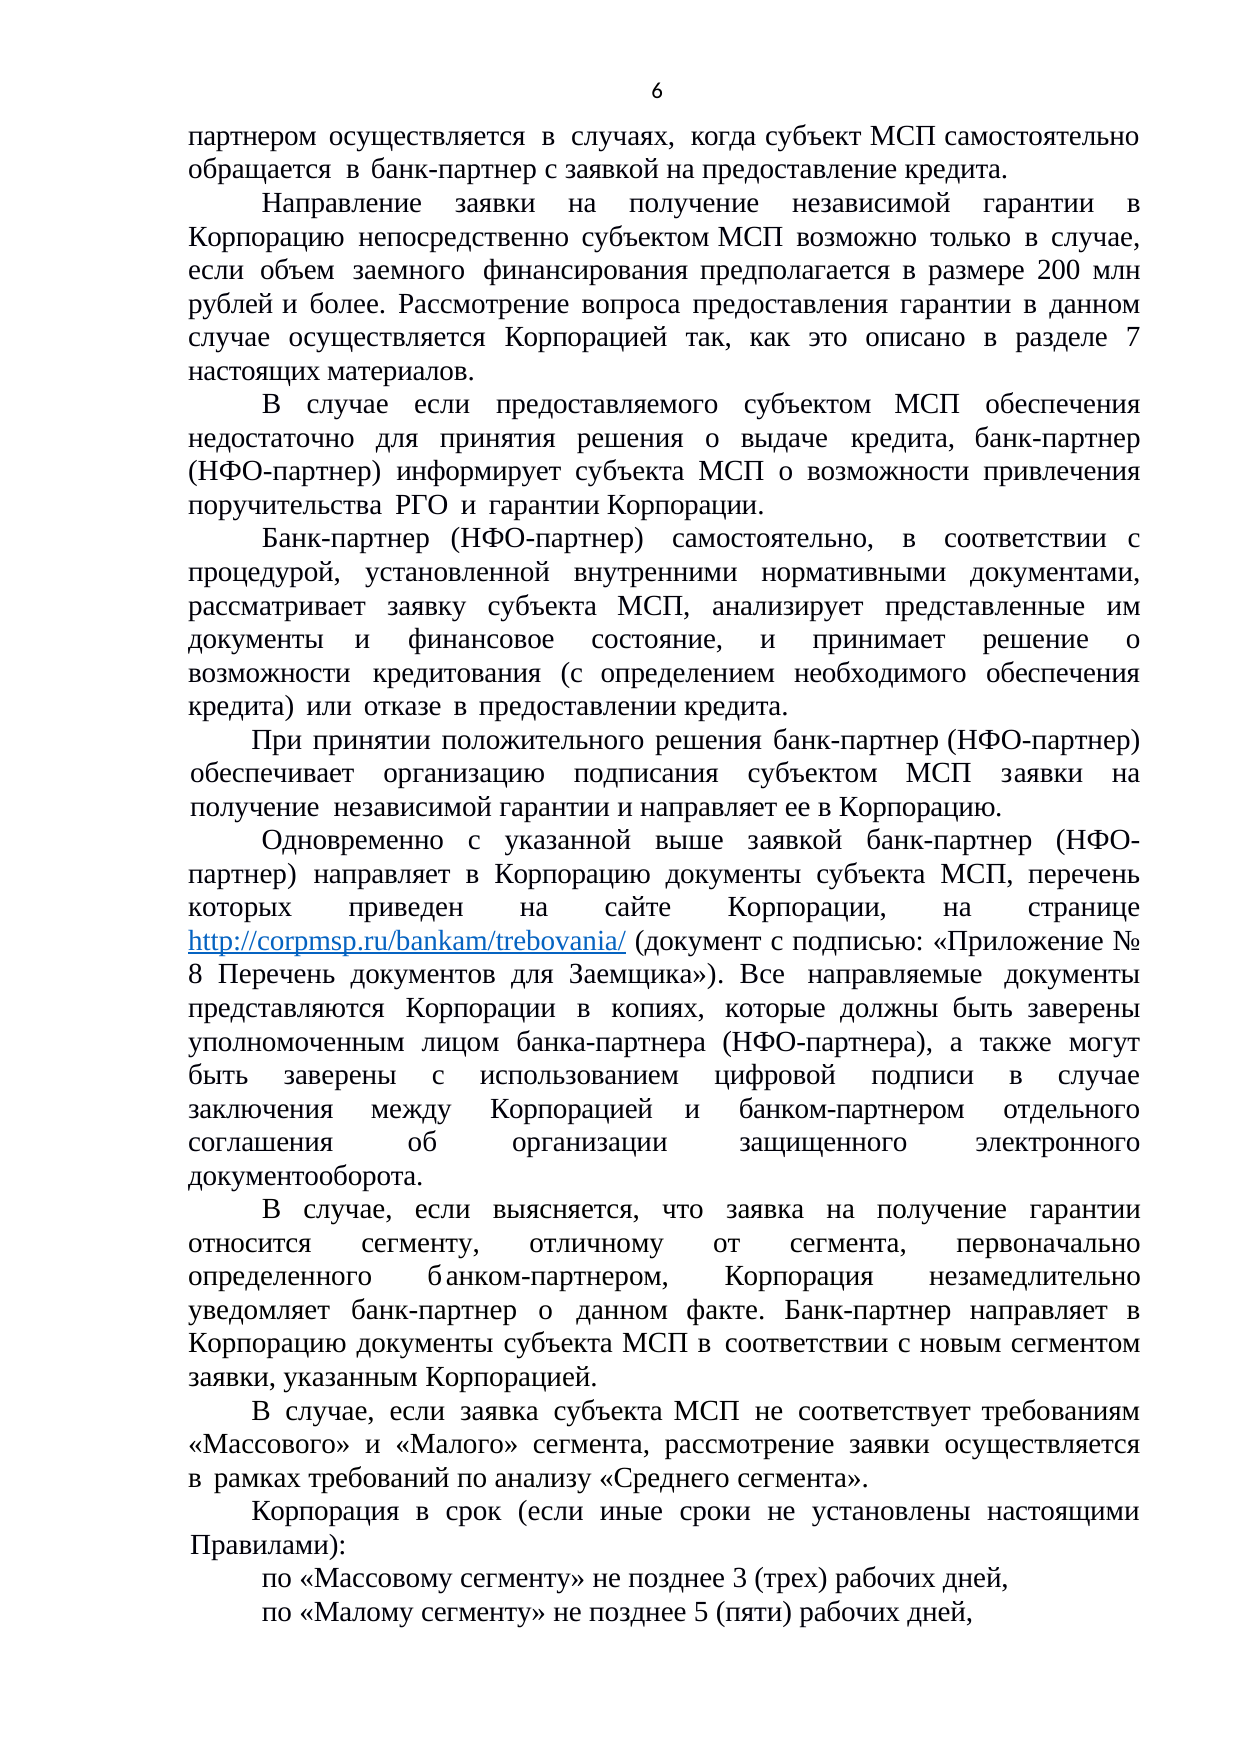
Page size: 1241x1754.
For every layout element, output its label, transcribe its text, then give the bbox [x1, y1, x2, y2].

text Банк-партнер (НФО-партнер) самостоятельно, в соответствии с процедурой, установленной внутренними нормативными документами, рассматривает заявку субъекта МСП, анализирует представленные им документы и финансовое состояние, и принимает решение о возможности кредитования (с определением необходимого обеспечения кредита) или отказе в предоставлении кредита. [188, 521, 1140, 722]
text Корпорация в срок (если иные сроки не установлены настоящими Правилами): [190, 1493, 1140, 1560]
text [188, 118, 1140, 185]
text В случае если предоставляемого субъектом МСП обеспечения недостаточно для принятия решения о выдаче кредита, банк-партнер (НФО-партнер) информирует субъекта МСП о возможности привлечения поручительства РГО и гарантии Корпорации. [188, 386, 1141, 521]
text Направление заявки на получение независимой гарантии в Корпорацию непосредственно субъектом МСП возможно только в случае, если объем заемного финансирования предполагается в размере 200 млн рублей и более. Рассмотрение вопроса предоставления гарантии в данном случае осуществляется Корпорацией так, как это описано в разделе 7 настоящих материалов. [188, 185, 1141, 386]
text по «Массовому сегменту» не позднее 3 (трех) рабочих дней, по «Малому сегменту» не позднее 5 (пяти) рабочих дней, [262, 1560, 1013, 1627]
text В случае, если заявка субъекта МСП не соответствует требованиям «Массового» и «Малого» сегмента, рассмотрение заявки осуществляется в рамках требований по анализу «Среднего сегмента». [188, 1393, 1140, 1493]
text В случае, если выясняется, что заявка на получение гарантии относится сегменту, отличному от сегмента, первоначально определенного банком-партнером, Корпорация незамедлительно уведомляет банк-партнер о данном факте. Банк-партнер направляет в Корпорацию документы субъекта МСП в соответствии с новым сегментом заявки, указанным Корпорацией. [188, 1191, 1141, 1393]
text Одновременно с указанной выше заявкой банк-партнер (НФО-партнер) направляет в Корпорацию документы субъекта МСП, перечень которых приведен на сайте Корпорации, на странице http://corpmsp.ru/bankam/trebovania/ (документ с подписью: «Приложение № 8 Перечень документов для Заемщика»). Все направляемые документы представляются Корпорации в копиях, которые должны быть заверены уполномоченным лицом банка-партнера (НФО-партнера), а также могут быть заверены с использованием цифровой подписи в случае заключения между Корпорацией и банком-партнером отдельного соглашения об организации защищенного электронного документооборота. [188, 822, 1140, 1191]
text При принятии положительного решения банк-партнер (НФО-партнер) обеспечивает организацию подписания субъектом МСП заявки на получение независимой гарантии и направляет ее в Корпорацию. [190, 722, 1140, 822]
